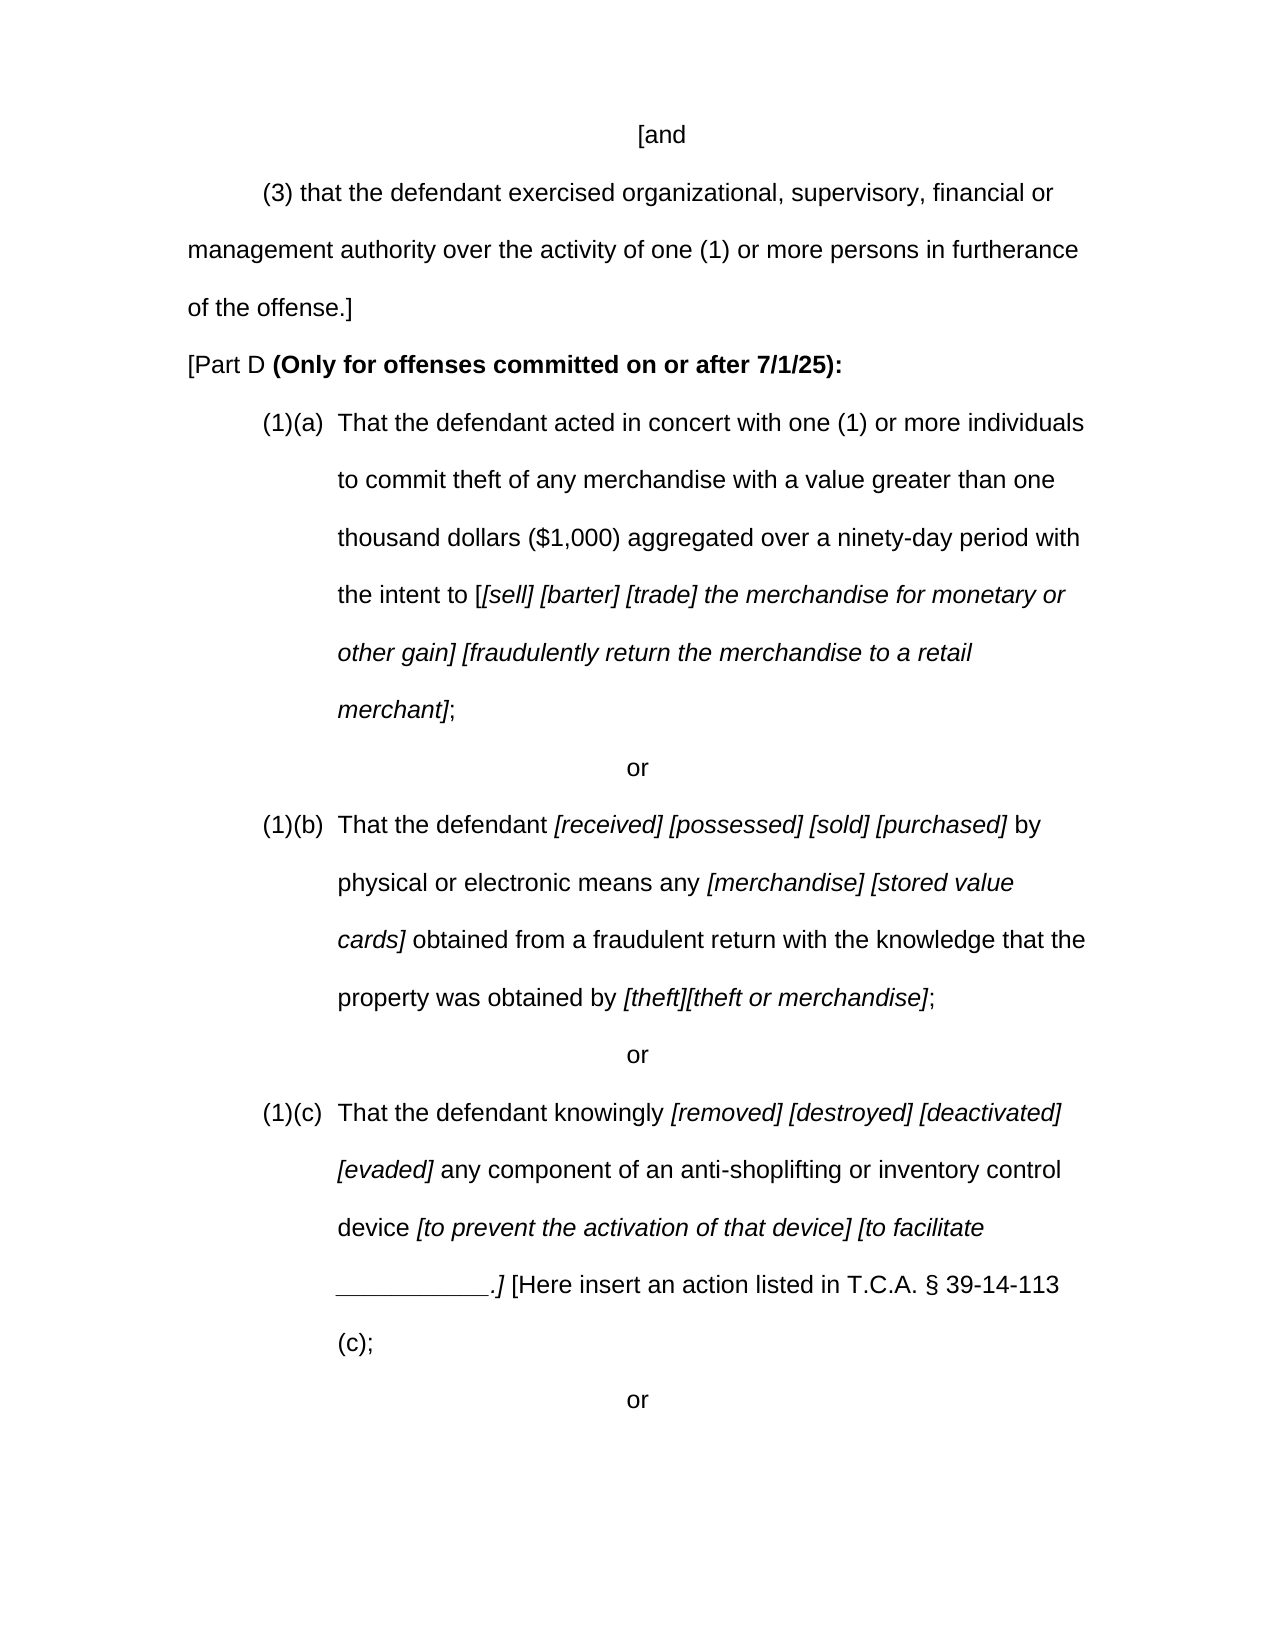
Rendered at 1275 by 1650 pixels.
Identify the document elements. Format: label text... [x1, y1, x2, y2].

text (1)(a) That the defendant acted in concert with one (1) or more individuals to commit theft of any merchandise with a value greater than one thousand dollars ($1,000) aggregated over a ninety-day period with the intent to [[sell] [barter] [trade] the merchandise for monetary or other gain] [fraudulently return the merchandise to a retail merchant]; [187, 407, 1087, 724]
text [Part D (Only for offenses committed on or after 7/1/25): [187, 350, 1087, 379]
text (1)(c) That the defendant knowingly [removed] [destroyed] [deactivated] [evaded] any component of an anti-shoplifting or inventory control device [to prevent the activation of that device] [to facilitate ___________.] [Here insert an action listed in T.C.A. § 39-14-113 (c); [187, 1097, 1087, 1356]
text [and [187, 120, 1087, 149]
text (3) that the defendant exercised organizational, supervisory, financial or management authority over the activity of one (1) or more persons in furtherance of the offense.] [187, 177, 1087, 321]
text (1)(b) That the defendant [received] [possessed] [sold] [purchased] by physical or electronic means any [merchandise] [stored value cards] obtained from a fraudulent return with the knowledge that the property was obtained by [theft][theft or merchandise]; [187, 810, 1087, 1011]
text or [187, 752, 1087, 781]
text or [187, 1385, 1087, 1414]
text or [187, 1040, 1087, 1069]
